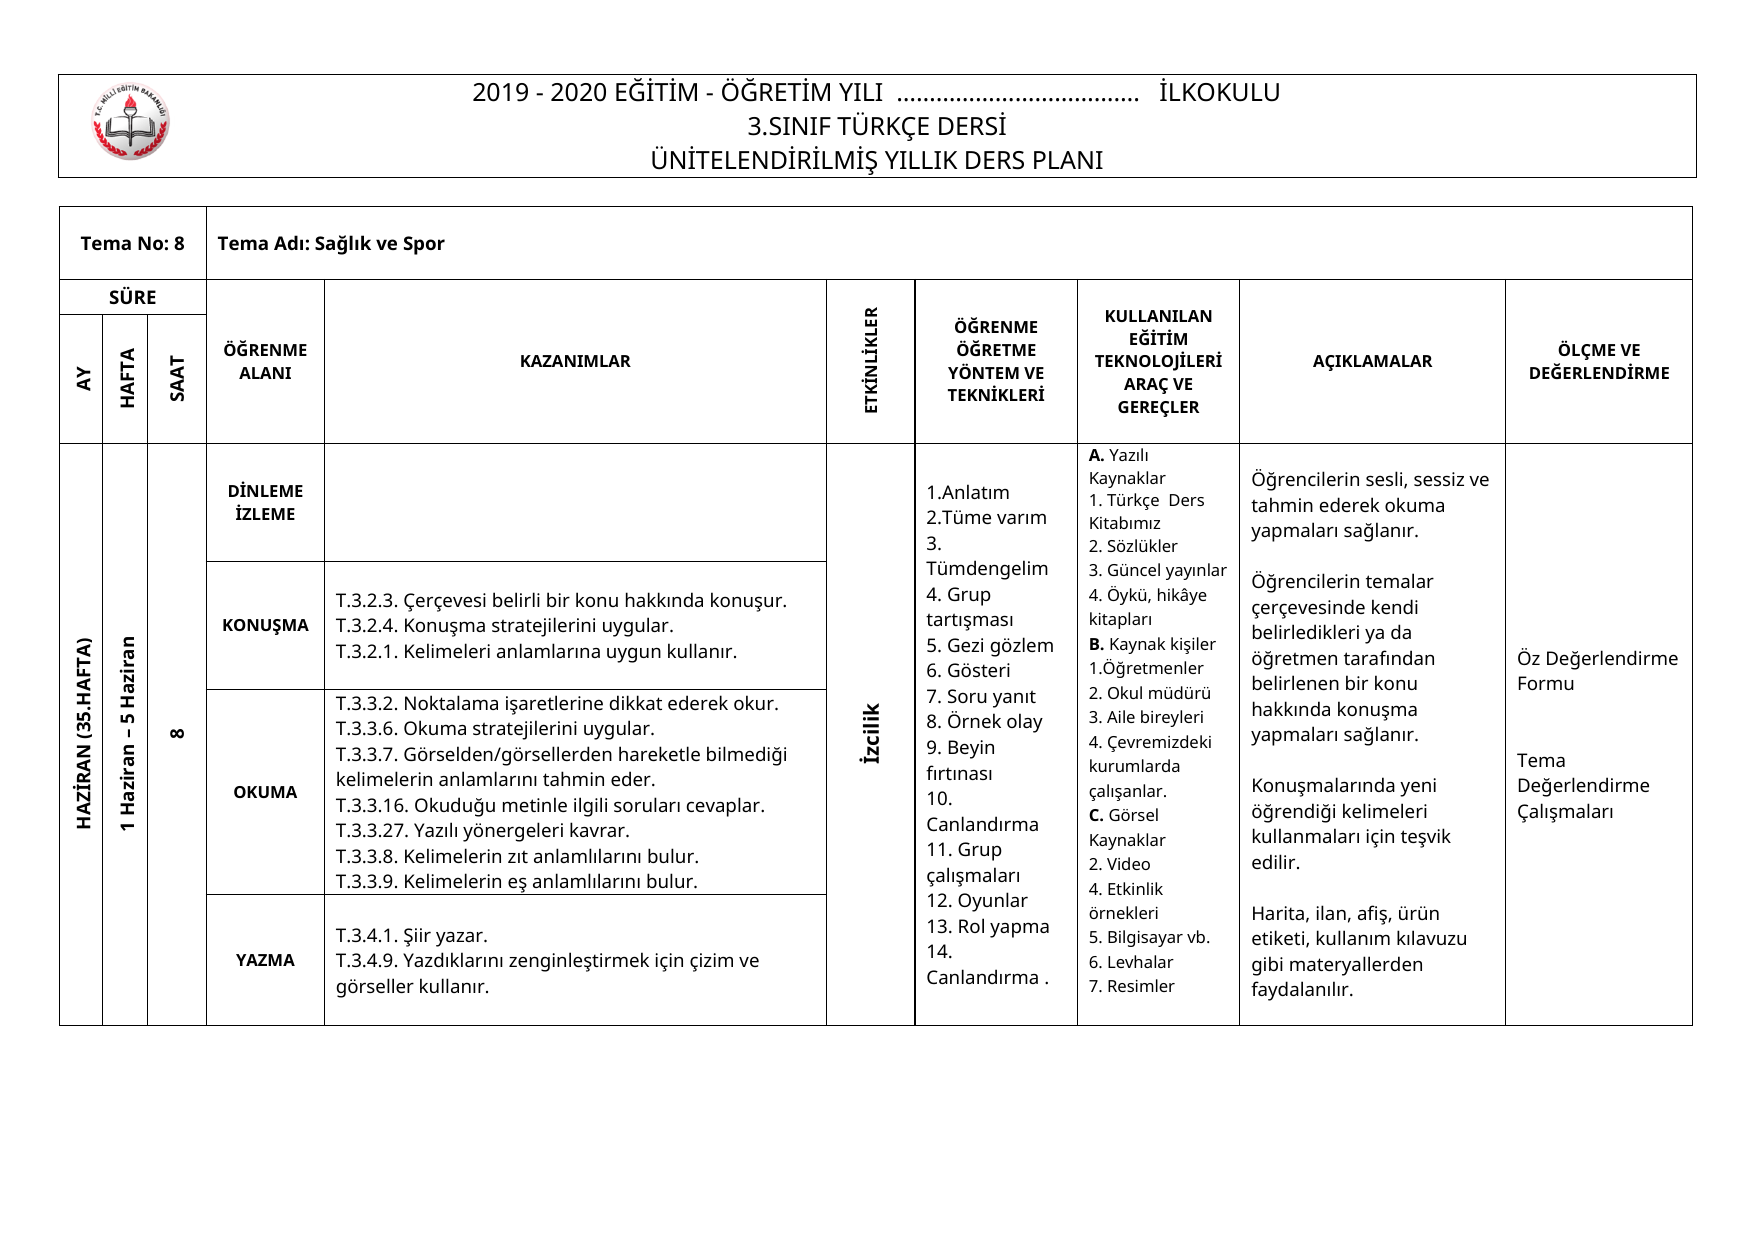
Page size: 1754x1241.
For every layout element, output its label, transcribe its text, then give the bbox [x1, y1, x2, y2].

table_cell Öz Değerlendirme Formu Tema Değerlendirme Çalışmaları [1506, 444, 1692, 1025]
table_cell DİNLEME İZLEME [207, 444, 324, 561]
table_cell ETKİNLİKLER [827, 280, 914, 443]
table_cell T.3.2.3. Çerçevesi belirli bir konu hakkında konuşur. T.3.2.4. Konuşma stratejilerini uygular. T.3.2.1. Kelimeleri anlamlarına uygun kullanır. [325, 562, 826, 689]
table_cell OKUMA [207, 690, 324, 894]
table_cell [325, 444, 826, 561]
table_cell Öğrencilerin sesli, sessiz ve tahmin ederek okuma yapmaları sağlanır. Öğrencilerin temalar çerçevesinde kendi belirledikleri ya da öğretmen tarafından belirlenen bir konu hakkında konuşma yapmaları sağlanır. Konuşmalarında yeni öğrendiği kelimeleri kullanmaları için teşvik edilir. Harita, ilan, afiş, ürün etiketi, kullanım kılavuzu gibi materyallerden faydalanılır. [1240, 444, 1505, 1025]
table_cell İzcilik [827, 444, 914, 1025]
table_cell 8 [148, 444, 206, 1025]
table_cell T.3.3.2. Noktalama işaretlerine dikkat ederek okur. T.3.3.6. Okuma stratejilerini uygular. T.3.3.7. Görselden/görsellerden hareketle bilmediği kelimelerin anlamlarını tahmin eder. T.3.3.16. Okuduğu metinle ilgili soruları cevaplar. T.3.3.27. Yazılı yönergeleri kavrar. T.3.3.8. Kelimelerin zıt anlamlılarını bulur. T.3.3.9. Kelimelerin eş anlamlılarını bulur. [325, 690, 826, 894]
table_cell AÇIKLAMALAR [1240, 280, 1505, 443]
table_cell 1.Anlatım 2.Tüme varım 3. Tümdengelim 4. Grup tartışması 5. Gezi gözlem 6. Gösteri 7. Soru yanıt 8. Örnek olay 9. Beyin fırtınası 10. Canlandırma 11. Grup çalışmaları 12. Oyunlar 13. Rol yapma 14. Canlandırma . [916, 444, 1077, 1025]
picture [85, 77, 175, 167]
table_cell AY [60, 315, 102, 443]
table_cell T.3.4.1. Şiir yazar. T.3.4.9. Yazdıklarını zenginleştirmek için çizim ve görseller kullanır. [325, 895, 826, 1025]
table_cell ÖĞRENME ÖĞRETME YÖNTEM VE TEKNİKLERİ [916, 280, 1077, 443]
table_cell KAZANIMLAR [325, 280, 826, 443]
table_cell A. Yazılı Kaynaklar 1. Türkçe Ders Kitabımız 2. Sözlükler 3. Güncel yayınlar 4. Öykü, hikâye kitapları B. Kaynak kişiler 1.Öğretmenler 2. Okul müdürü 3. Aile bireyleri 4. Çevremizdeki kurumlarda çalışanlar. C. Görsel Kaynaklar 2. Video 4. Etkinlik örnekleri 5. Bilgisayar vb. 6. Levhalar 7. Resimler [1078, 444, 1239, 1025]
table_header Tema Adı: Sağlık ve Spor [207, 207, 1692, 279]
table_cell KULLANILAN EĞİTİM TEKNOLOJİLERİ ARAÇ VE GEREÇLER [1078, 280, 1239, 443]
table_cell HAFTA [103, 315, 147, 443]
table_cell HAZİRAN (35.HAFTA) [60, 444, 102, 1025]
table_cell SÜRE [60, 280, 206, 314]
table_cell ÖĞRENME ALANI [207, 280, 324, 443]
table_cell KONUŞMA [207, 562, 324, 689]
table_cell YAZMA [207, 895, 324, 1025]
table_header Tema No: 8 [60, 207, 206, 279]
table_cell SAAT [148, 315, 206, 443]
table_cell ÖLÇME VE DEĞERLENDİRME [1506, 280, 1692, 443]
table_cell 1 Haziran – 5 Haziran [103, 444, 147, 1025]
